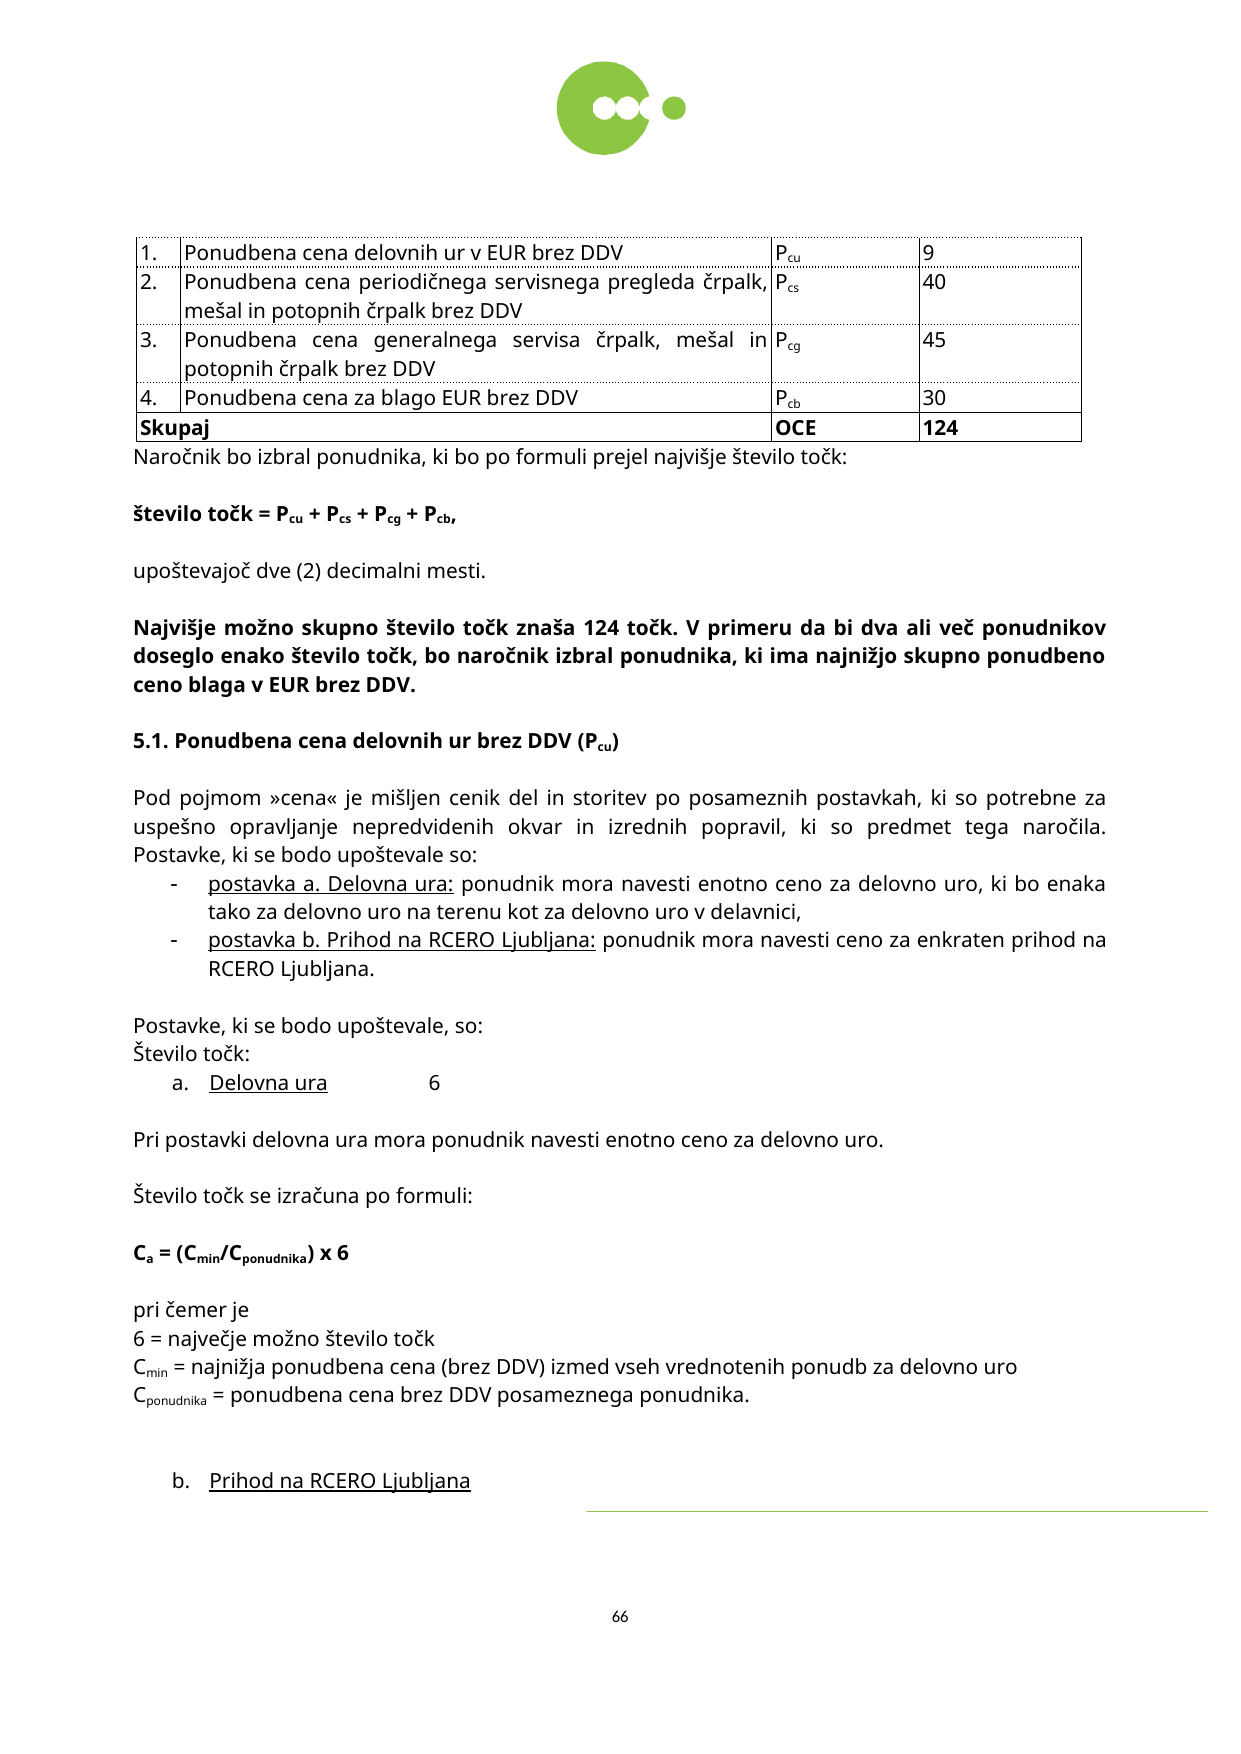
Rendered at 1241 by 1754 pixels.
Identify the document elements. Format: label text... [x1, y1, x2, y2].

text Naročnik bo izbral ponudnika, ki bo po formuli prejel najvišje število točk: [133, 442, 1107, 471]
text Cponudnika = ponudbena cena brez DDV posameznega ponudnika. [133, 1381, 1107, 1409]
text pri čemer je [133, 1295, 1107, 1324]
list postavka b. Prihod na RCERO Ljubljana: ponudnik mora navesti ceno za enkraten prihod na RCERO Ljubljana. [170, 926, 1107, 982]
text Postavke, ki se bodo upoštevale, so: [133, 1011, 1107, 1039]
table_cell Ponudbena cena za blago EUR brez DDV [181, 382, 771, 412]
table_cell 3. [137, 324, 180, 382]
table_cell OCE [772, 413, 919, 441]
table_cell 1. [137, 237, 180, 266]
text število točk = Pcu + Pcs + Pcg + Pcb, [133, 499, 1107, 527]
list Prihod na RCERO Ljubljana [172, 1466, 1107, 1494]
text upoštevajoč dve (2) decimalni mesti. [133, 556, 1107, 584]
text Število točk se izračuna po formuli: [133, 1182, 1107, 1210]
table_cell Pcu [772, 237, 919, 266]
table_cell 4. [137, 382, 180, 412]
table_cell Ponudbena cena periodičnega servisnega pregleda črpalk, mešal in potopnih črpalk brez DDV [181, 266, 771, 324]
text Pod pojmom »cena« je mišljen cenik del in storitev po posameznih postavkah, ki so potrebne za uspešno opravljanje nepredvidenih okvar in izrednih popravil, ki so predmet tega naročila. Postavke, ki se bodo upoštevale so: [133, 783, 1107, 869]
table_cell 2. [137, 266, 180, 324]
table_cell 45 [920, 324, 1081, 382]
text Število točk: [133, 1039, 1107, 1068]
text Pri postavki delovna ura mora ponudnik navesti enotno ceno za delovno uro. [133, 1125, 1107, 1153]
text Cmin = najnižja ponudbena cena (brez DDV) izmed vseh vrednotenih ponudb za delovno uro [133, 1352, 1107, 1381]
table_cell Skupaj [137, 413, 771, 441]
text 6 = največje možno število točk [133, 1324, 1107, 1352]
table_cell Ponudbena cena delovnih ur v EUR brez DDV [181, 237, 771, 266]
table_cell 30 [920, 382, 1081, 412]
table_cell Pcs [772, 266, 919, 324]
table_cell 124 [920, 413, 1081, 441]
table_cell 40 [920, 266, 1081, 324]
list postavka a. Delovna ura: ponudnik mora navesti enotno ceno za delovno uro, ki bo enaka tako za delovno uro na terenu kot za delovno uro v delavnici, [170, 869, 1107, 926]
table_cell 9 [920, 237, 1081, 266]
table_cell Pcb [772, 382, 919, 412]
text Najvišje možno skupno število točk znaša 124 točk. V primeru da bi dva ali več ponudnikov doseglo enako število točk, bo naročnik izbral ponudnika, ki ima najnižjo skupno ponudbeno ceno blaga v EUR brez DDV. [133, 613, 1107, 698]
table_cell Ponudbena cena generalnega servisa črpalk, mešal in potopnih črpalk brez DDV [181, 324, 771, 382]
text Ca = (Cmin/Cponudnika) x 6 [133, 1238, 1107, 1267]
list Delovna ura 6 [172, 1068, 1107, 1096]
table_cell Pcg [772, 324, 919, 382]
text 5.1. Ponudbena cena delovnih ur brez DDV (Pcu) [133, 727, 1107, 755]
